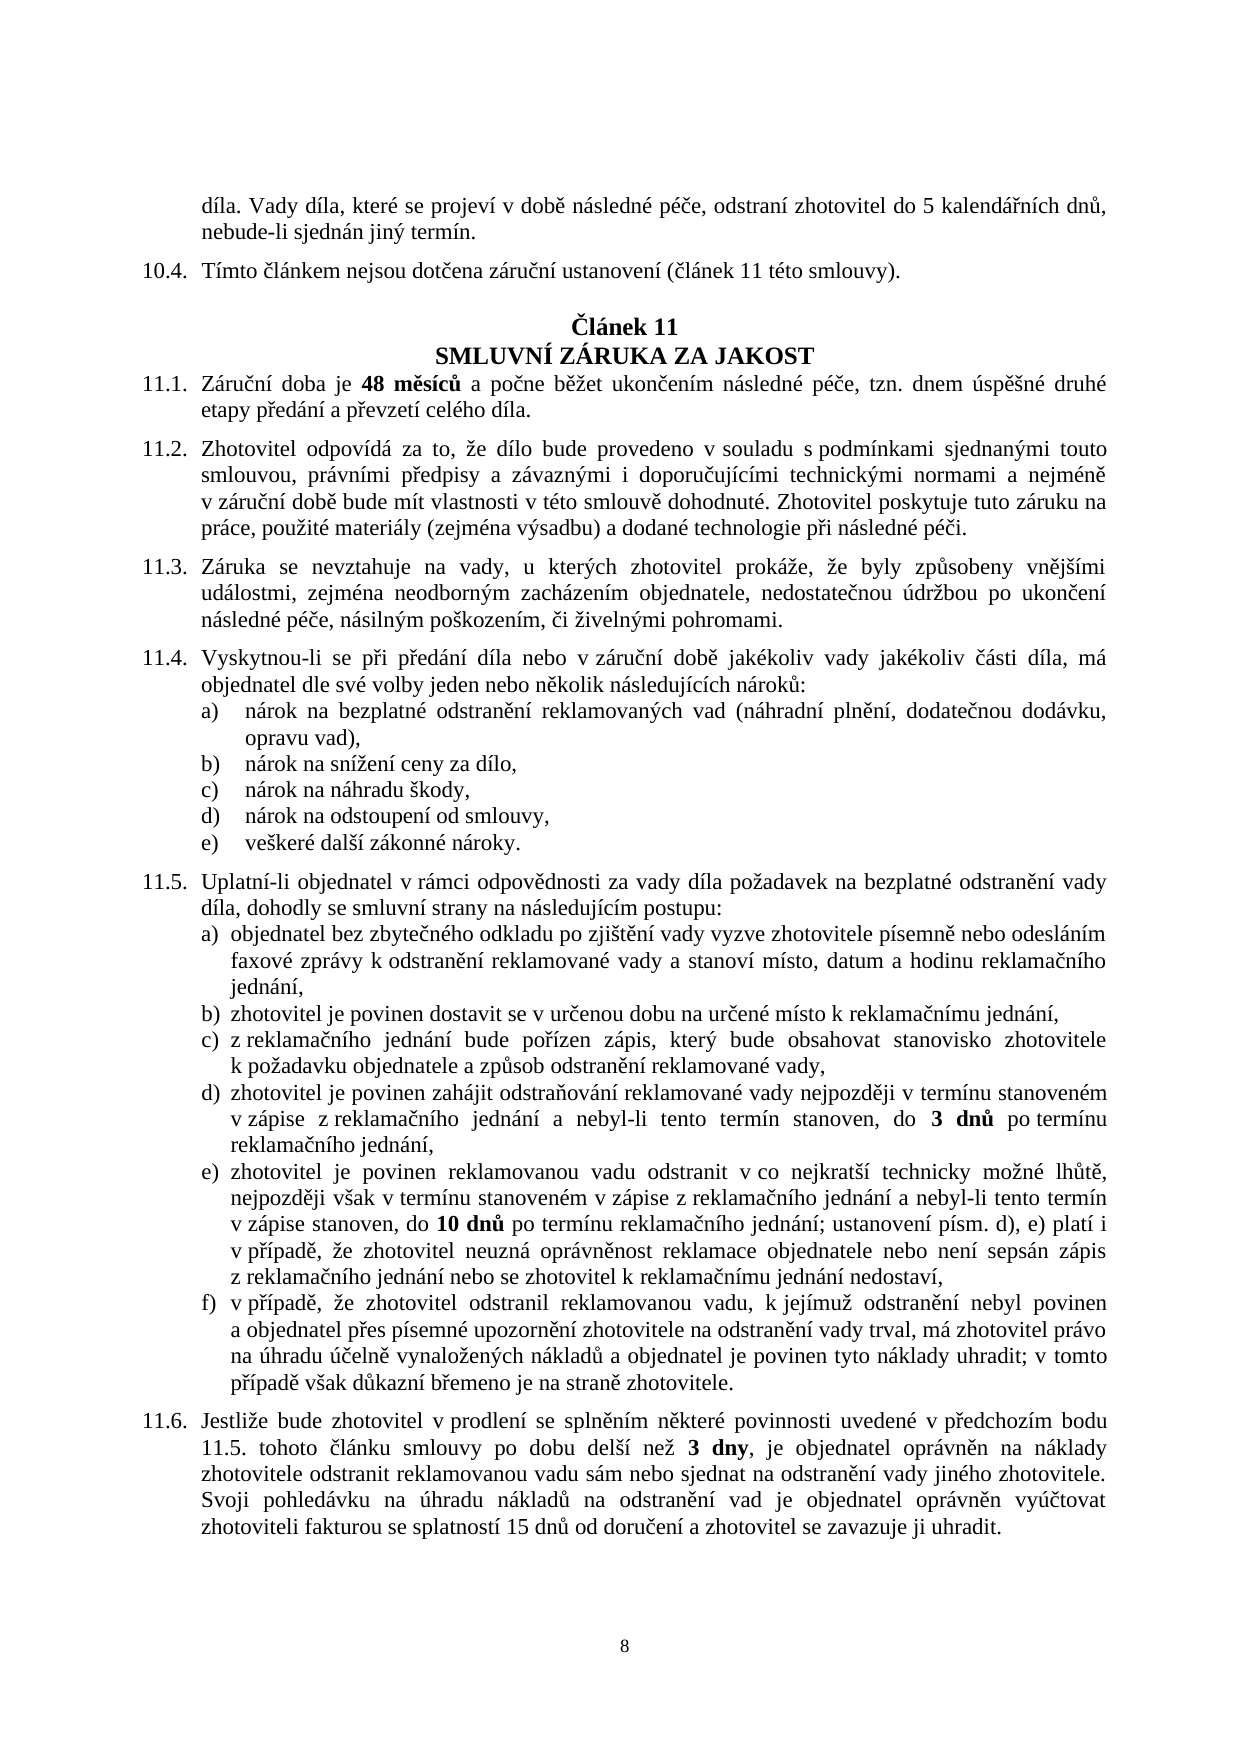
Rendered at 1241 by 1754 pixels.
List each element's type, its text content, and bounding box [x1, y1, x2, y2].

text a) objednatel bez zbytečného odkladu po zjištění vady vyzve zhotovitele písemně nebo odesláním faxové zprávy k odstranění reklamované vady a stanoví místo, datum a hodinu reklamačního jednání, [142, 921, 1107, 999]
subtitle Článek 11 [142, 312, 1107, 341]
text 11.4. Vyskytnou-li se při předání díla nebo v záruční době jakékoliv vady jakékoliv části díla, má objednatel dle své volby jeden nebo několik následujících nároků: [142, 644, 1107, 697]
text e) veškeré další zákonné nároky. [142, 829, 1107, 855]
list z reklamačního jednání bude pořízen zápis, který bude obsahovat stanovisko zhotovitele k požadavku objednatele a způsob odstranění reklamované vady, [201, 1026, 1107, 1079]
text 11.3. Záruka se nevztahuje na vady, u kterých zhotovitel prokáže, že byly způsobeny vnějšími událostmi, zejména neodborným zacházením objednatele, nedostatečnou údržbou po ukončení následné péče, násilným poškozením, či živelnými pohromami. [142, 553, 1107, 632]
text b) nárok na snížení ceny za dílo, [142, 750, 1107, 776]
list zhotovitel je povinen zahájit odstraňování reklamované vady nejpozději v termínu stanoveném v zápise z reklamačního jednání a nebyl-li tento termín stanoven, do 3 dnů po termínu reklamačního jednání, [201, 1079, 1107, 1158]
subtitle SMLUVNÍ ZÁRUKA ZA JAKOST [142, 341, 1107, 370]
text 11.5. Uplatní-li objednatel v rámci odpovědnosti za vady díla požadavek na bezplatné odstranění vady díla, dohodly se smluvní strany na následujícím postupu: [142, 868, 1107, 921]
list v případě, že zhotovitel odstranil reklamovanou vadu, k jejímuž odstranění nebyl povinen a objednatel přes písemné upozornění zhotovitele na odstranění vady trval, má zhotovitel právo na úhradu účelně vynaložených nákladů a objednatel je povinen tyto náklady uhradit; v tomto případě však důkazní břemeno je na straně zhotovitele. [201, 1289, 1107, 1395]
list zhotovitel je povinen dostavit se v určenou dobu na určené místo k reklamačnímu jednání, [201, 999, 1107, 1026]
text d) nárok na odstoupení od smlouvy, [142, 803, 1107, 829]
list Tímto článkem nejsou dotčena záruční ustanovení (článek 11 této smlouvy). [142, 257, 1107, 283]
text 11.1. Záruční doba je 48 měsíců a počne běžet ukončením následné péče, tzn. dnem úspěšné druhé etapy předání a převzetí celého díla. [142, 370, 1107, 422]
text 11.2. Zhotovitel odpovídá za to, že dílo bude provedeno v souladu s podmínkami sjednanými touto smlouvou, právními předpisy a závaznými i doporučujícími technickými normami a nejméně v záruční době bude mít vlastnosti v této smlouvě dohodnuté. Zhotovitel poskytuje tuto záruku na práce, použité materiály (zejména výsadbu) a dodané technologie při následné péči. [142, 435, 1107, 540]
text a) nárok na bezplatné odstranění reklamovaných vad (náhradní plnění, dodatečnou dodávku, opravu vad), [142, 697, 1107, 750]
list zhotovitel je povinen reklamovanou vadu odstranit v co nejkratší technicky možné lhůtě, nejpozději však v termínu stanoveném v zápise z reklamačního jednání a nebyl-li tento termín v zápise stanoven, do 10 dnů po termínu reklamačního jednání; ustanovení písm. d), e) platí i v případě, že zhotovitel neuzná oprávněnost reklamace objednatele nebo není sepsán zápis z reklamačního jednání nebo se zhotovitel k reklamačnímu jednání nedostaví, [201, 1158, 1107, 1289]
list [142, 192, 1107, 245]
text c) nárok na náhradu škody, [142, 776, 1107, 803]
text 11.6. Jestliže bude zhotovitel v prodlení se splněním některé povinnosti uvedené v předchozím bodu 11.5. tohoto článku smlouvy po dobu delší než 3 dny, je objednatel oprávněn na náklady zhotovitele odstranit reklamovanou vadu sám nebo sjednat na odstranění vady jiného zhotovitele. Svoji pohledávku na úhradu nákladů na odstranění vad je objednatel oprávněn vyúčtovat zhotoviteli fakturou se splatností 15 dnů od doručení a zhotovitel se zavazuje ji uhradit. [142, 1407, 1107, 1539]
